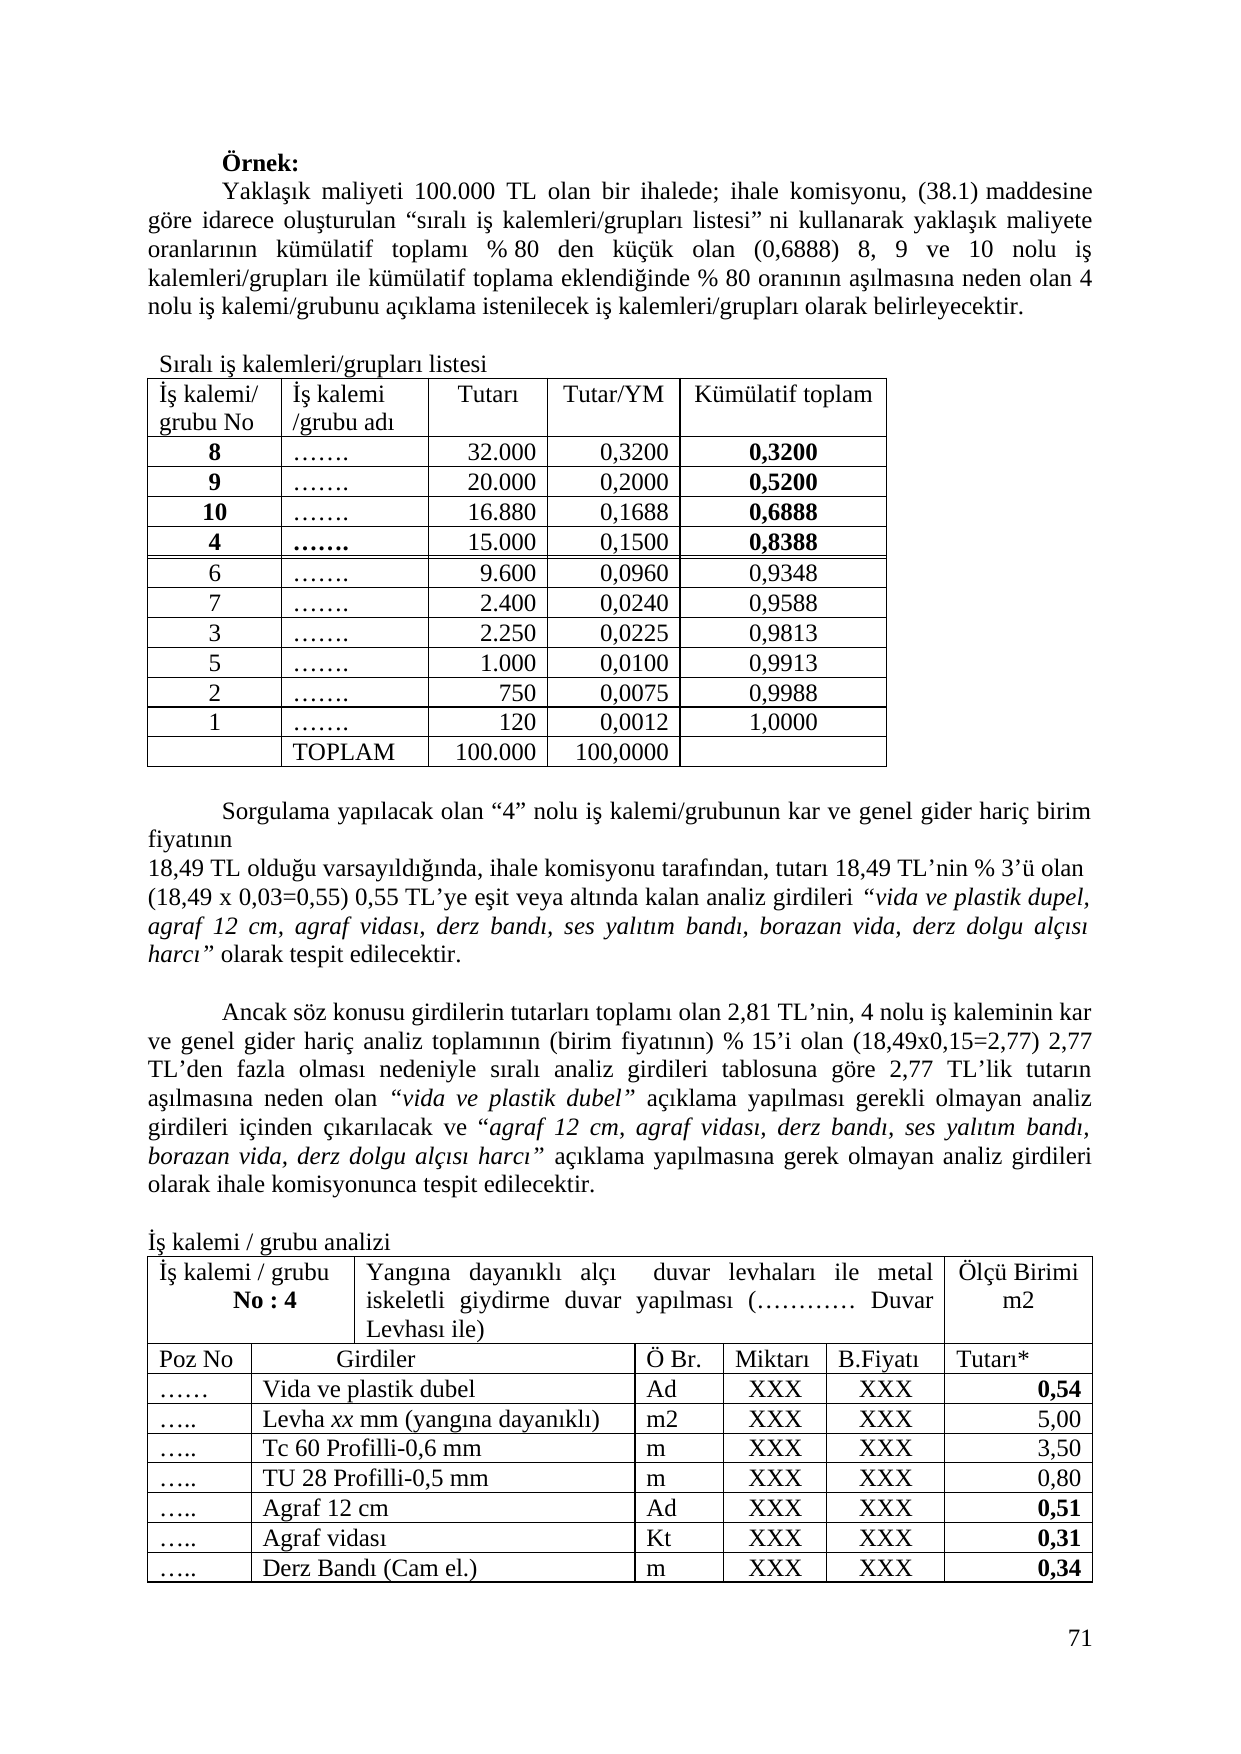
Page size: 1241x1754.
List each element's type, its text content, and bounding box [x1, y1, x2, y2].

table_cell XXX [724, 1463, 826, 1492]
table_cell 6 [148, 559, 281, 587]
table_cell XXX [827, 1493, 944, 1522]
table_cell XXX [827, 1463, 944, 1492]
table_cell 2 [148, 678, 281, 706]
table_cell XXX [724, 1493, 826, 1522]
table_cell 0,80 [945, 1463, 1092, 1492]
table_cell 0,9913 [681, 648, 886, 677]
table_cell 10 [148, 497, 281, 526]
table_cell 16.880 [429, 497, 547, 526]
table_cell XXX [827, 1523, 944, 1552]
table_header Sıralı iş kalemleri/grupları listesi [148, 349, 887, 378]
table_cell XXX [827, 1434, 944, 1462]
table_cell Poz No [148, 1344, 251, 1373]
text Yaklaşık maliyeti 100.000 TL olan bir ihalede; ihale komisyonu, (38.1) maddesine göre idarece oluşturulan “sıralı iş kalemleri/grupları listesi” ni kullanarak yaklaşık maliyete oranlarının kümülatif toplamı % 80 den küçük olan (0,6888) 8, 9 ve 10 nolu iş kalemleri/grupları ile kümülatif toplama eklendiğinde % 80 oranının aşılmasına neden olan 4 nolu iş kalemi/grubunu açıklama istenilecek iş kalemleri/grupları olarak belirleyecektir. [148, 176, 1092, 320]
table_cell 1.000 [429, 648, 547, 677]
table_cell 0,54 [945, 1374, 1092, 1403]
table_cell Derz Bandı (Cam el.) [252, 1553, 634, 1581]
table_cell 2.400 [429, 588, 547, 617]
table_cell 1,0000 [681, 708, 886, 736]
table_cell Ö Br. [636, 1344, 723, 1373]
table_cell 0,31 [945, 1523, 1092, 1552]
table_cell 0,3200 [548, 437, 679, 466]
table_cell 15.000 [429, 527, 547, 555]
table_cell ……. [282, 648, 428, 677]
table_cell 0,3200 [681, 437, 886, 466]
table_cell 4 [148, 527, 281, 555]
table_cell Agraf 12 cm [252, 1493, 634, 1522]
table_cell m [636, 1463, 723, 1492]
table_cell ……. [282, 467, 428, 496]
table_cell Ad [636, 1374, 723, 1403]
table_cell XXX [724, 1523, 826, 1552]
table_cell ….. [148, 1463, 251, 1492]
table_cell Tutarı [429, 379, 547, 436]
table_cell 0,51 [945, 1493, 1092, 1522]
table_cell 0,6888 [681, 497, 886, 526]
table_cell 9.600 [429, 559, 547, 587]
table_cell TOPLAM [282, 737, 428, 766]
table_cell [681, 737, 886, 766]
table_cell ….. [148, 1434, 251, 1462]
table_cell Vida ve plastik dubel [252, 1374, 634, 1403]
table_cell 8 [148, 437, 281, 466]
table_cell Girdiler [252, 1344, 634, 1373]
table_cell ….. [148, 1523, 251, 1552]
table_cell ……. [282, 678, 428, 706]
table_cell 9 [148, 467, 281, 496]
table_cell ….. [148, 1493, 251, 1522]
table_cell ….. [148, 1553, 251, 1581]
table_cell XXX [827, 1404, 944, 1432]
text Sorgulama yapılacak olan “4” nolu iş kalemi/grubunun kar ve genel gider hariç birim fiyatının 18,49 TL olduğu varsayıldığında, ihale komisyonu tarafından, tutarı 18,49 TL’nin % 3’ü olan (18,49 x 0,03=0,55) 0,55 TL’ye eşit veya altında kalan analiz girdileri “vida ve plastik dupel, agraf 12 cm, agraf vidası, derz bandı, ses yalıtım bandı, borazan vida, derz dolgu alçısı harcı” olarak tespit edilecektir. [148, 796, 1092, 968]
table_cell 0,9588 [681, 588, 886, 617]
table_cell B.Fiyatı [827, 1344, 944, 1373]
table_cell ……. [282, 588, 428, 617]
table_cell XXX [724, 1553, 826, 1581]
table_cell m2 [636, 1404, 723, 1432]
table_cell 0,1500 [548, 527, 679, 555]
table_cell 0,5200 [681, 467, 886, 496]
table_cell İş kalemi /grubu adı [282, 379, 428, 436]
table_cell 7 [148, 588, 281, 617]
table_cell ……. [282, 527, 428, 555]
table_cell 100,0000 [548, 737, 679, 766]
table_cell 0,8388 [681, 527, 886, 555]
table_cell XXX [827, 1374, 944, 1403]
table_cell 0,9813 [681, 618, 886, 647]
table_cell ….. [148, 1404, 251, 1432]
table_cell 5 [148, 648, 281, 677]
table_cell 3,50 [945, 1434, 1092, 1462]
table_cell 1 [148, 708, 281, 736]
table_cell Tutarı* [945, 1344, 1092, 1373]
table_cell 5,00 [945, 1404, 1092, 1432]
table_cell Tc 60 Profilli-0,6 mm [252, 1434, 634, 1462]
table_cell 0,34 [945, 1553, 1092, 1581]
table_cell 0,0960 [548, 559, 679, 587]
table_cell m [636, 1434, 723, 1462]
table_cell XXX [724, 1374, 826, 1403]
table_cell …… [148, 1374, 251, 1403]
table_cell 0,9348 [681, 559, 886, 587]
table_cell ……. [282, 497, 428, 526]
table_cell m [636, 1553, 723, 1581]
table_cell 0,1688 [548, 497, 679, 526]
table_cell 0,0225 [548, 618, 679, 647]
table_cell İş kalemi/ grubu No [148, 379, 281, 436]
table_cell 2.250 [429, 618, 547, 647]
table_cell 0,0075 [548, 678, 679, 706]
table_cell 0,9988 [681, 678, 886, 706]
table_cell Miktarı [724, 1344, 826, 1373]
table_cell ……. [282, 708, 428, 736]
table_cell 100.000 [429, 737, 547, 766]
table_cell 3 [148, 618, 281, 647]
table_cell ……. [282, 559, 428, 587]
table_cell 0,2000 [548, 467, 679, 496]
table_cell ……. [282, 618, 428, 647]
table_cell TU 28 Profilli-0,5 mm [252, 1463, 634, 1492]
table_cell Levha xx mm (yangına dayanıklı) [252, 1404, 634, 1432]
table_cell 20.000 [429, 467, 547, 496]
table_cell [148, 737, 281, 766]
table_cell XXX [724, 1434, 826, 1462]
text Ancak söz konusu girdilerin tutarları toplamı olan 2,81 TL’nin, 4 nolu iş kaleminin kar ve genel gider hariç analiz toplamının (birim fiyatının) % 15’i olan (18,49x0,15=2,77) 2,77 TL’den fazla olması nedeniyle sıralı analiz girdileri tablosuna göre 2,77 TL’lik tutarın aşılmasına neden olan “vida ve plastik dubel” açıklama yapılması gerekli olmayan analiz girdileri içinden çıkarılacak ve “agraf 12 cm, agraf vidası, derz bandı, ses yalıtım bandı, borazan vida, derz dolgu alçısı harcı” açıklama yapılmasına gerek olmayan analiz girdileri olarak ihale komisyonunca tespit edilecektir. [148, 997, 1092, 1198]
table_cell 0,0012 [548, 708, 679, 736]
table_cell 0,0240 [548, 588, 679, 617]
table_cell Ad [636, 1493, 723, 1522]
table_cell XXX [827, 1553, 944, 1581]
table_cell 0,0100 [548, 648, 679, 677]
text İş kalemi / grubu analizi [148, 1227, 1092, 1256]
table_header İş kalemi / grubu No : 4 [148, 1257, 354, 1343]
table_cell 120 [429, 708, 547, 736]
table_cell 750 [429, 678, 547, 706]
table_cell Kt [636, 1523, 723, 1552]
table_cell Agraf vidası [252, 1523, 634, 1552]
table_header Ölçü Birimi m2 [945, 1257, 1092, 1343]
table_header Yangına dayanıklı alçı duvar levhaları ile metal iskeletli giydirme duvar yapılması (………… Duvar Levhası ile) [355, 1257, 944, 1343]
table_cell ……. [282, 437, 428, 466]
text Örnek: [148, 148, 1092, 176]
table_cell 32.000 [429, 437, 547, 466]
table_cell Kümülatif toplam [681, 379, 886, 436]
table_cell Tutar/YM [548, 379, 679, 436]
table_cell XXX [724, 1404, 826, 1432]
